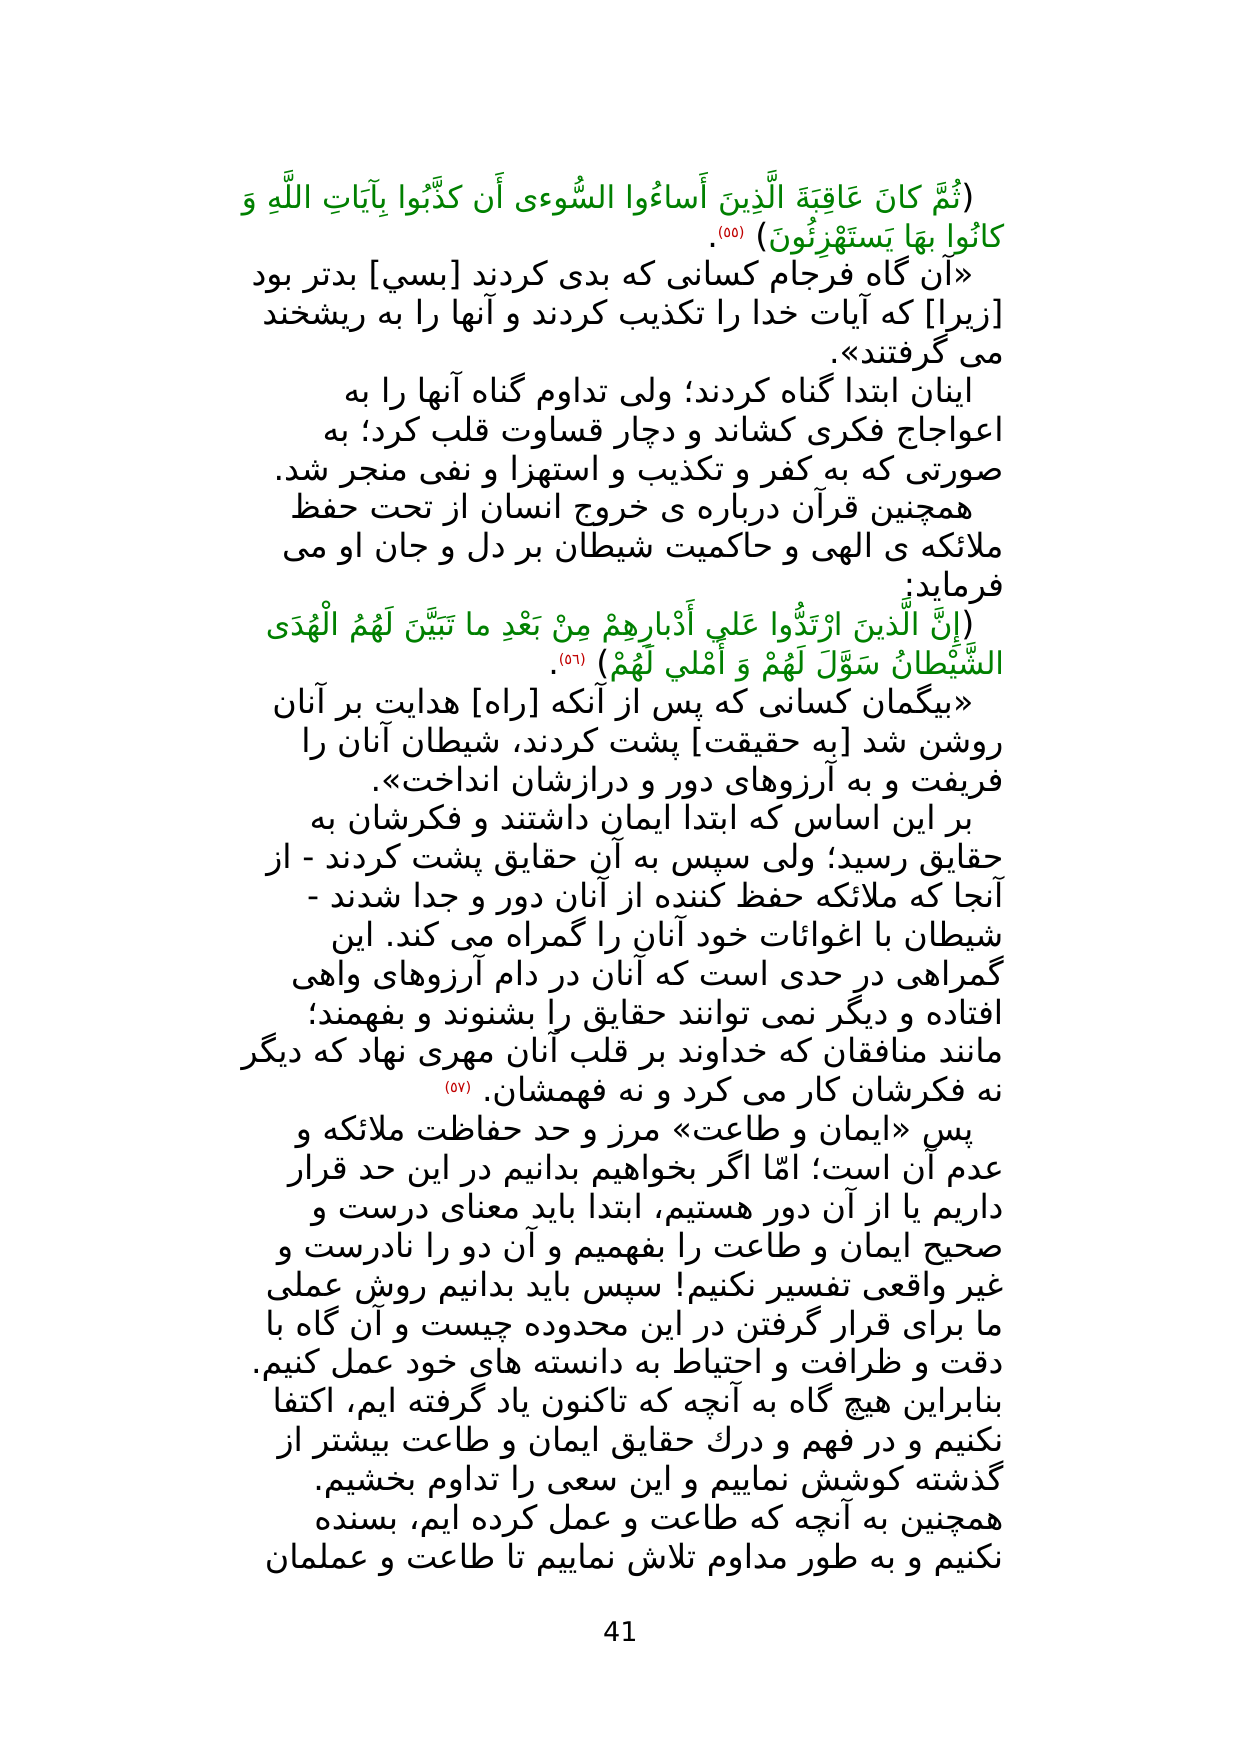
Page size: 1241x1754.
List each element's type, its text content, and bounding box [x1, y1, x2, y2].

text بر اين اساس كه ابتدا ايمان داشتند و فكرشان به حقايق رسيد؛ ولى سپس به آن حقايق پشت كردند - از آنجا كه ملائكه حفظ كننده از آنان دور و جدا شدند - شيطان با اغوائات خود آنان را گمراه مى كند. اين گمراهى در حدى است كه آنان در دام آرزوهاى واهى افتاده و ديگر نمى توانند حقايق را بشنوند و بفهمند؛ مانند منافقان كه خداوند بر قلب آنان مهرى نهاد كه ديگر نه فكرشان كار مى كرد و نه فهمشان. (٥٧) [236, 799, 1004, 1110]
text (إِنَّ الَّذينَ ارْتَدُّوا عَلي‏ أَدْبارِهِمْ مِنْ بَعْدِ ما تَبَيَّنَ لَهُمُ الْهُدَى الشَّيْطانُ سَوَّلَ لَهُمْ وَ أَمْلي‏ لَهُمْ) (٥٦). [236, 604, 1004, 682]
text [236, 1110, 1004, 1576]
text همچنين قرآن درباره ى خروج انسان از تحت حفظ ملائكه ى الهى و حاكميت شيطان بر دل و جان او مى فرمايد: [236, 488, 1004, 604]
text (ثُمَّ كانَ عَاقِبَةَ الَّذِينَ أَساءُوا السُّوءى أَن كذَّبُوا بِآيَاتِ اللَّهِ وَ كانُوا بهَا يَستَهْزِئُونَ) (٥٥). [236, 177, 1004, 255]
text «آن گاه فرجام كسانى كه بدى كردند [بسي] بدتر بود [زيرا] كه آيات خدا را تكذيب كردند و آنها را به ريشخند مى ‏گرفتند». [236, 255, 1004, 371]
text «بي‏گمان كسانى كه پس از آنكه [راه] هدايت بر آنان روشن شد [به حقيقت] پشت كردند، شيطان آنان را فريفت و به آرزوهاى دور و درازشان انداخت». [236, 682, 1004, 799]
text اينان ابتدا گناه كردند؛ ولى تداوم گناه آنها را به اعواجاج فكرى كشاند و دچار قساوت قلب كرد؛ به صورتى كه به كفر و تكذيب و استهزا و نفى منجر شد. [236, 371, 1004, 488]
